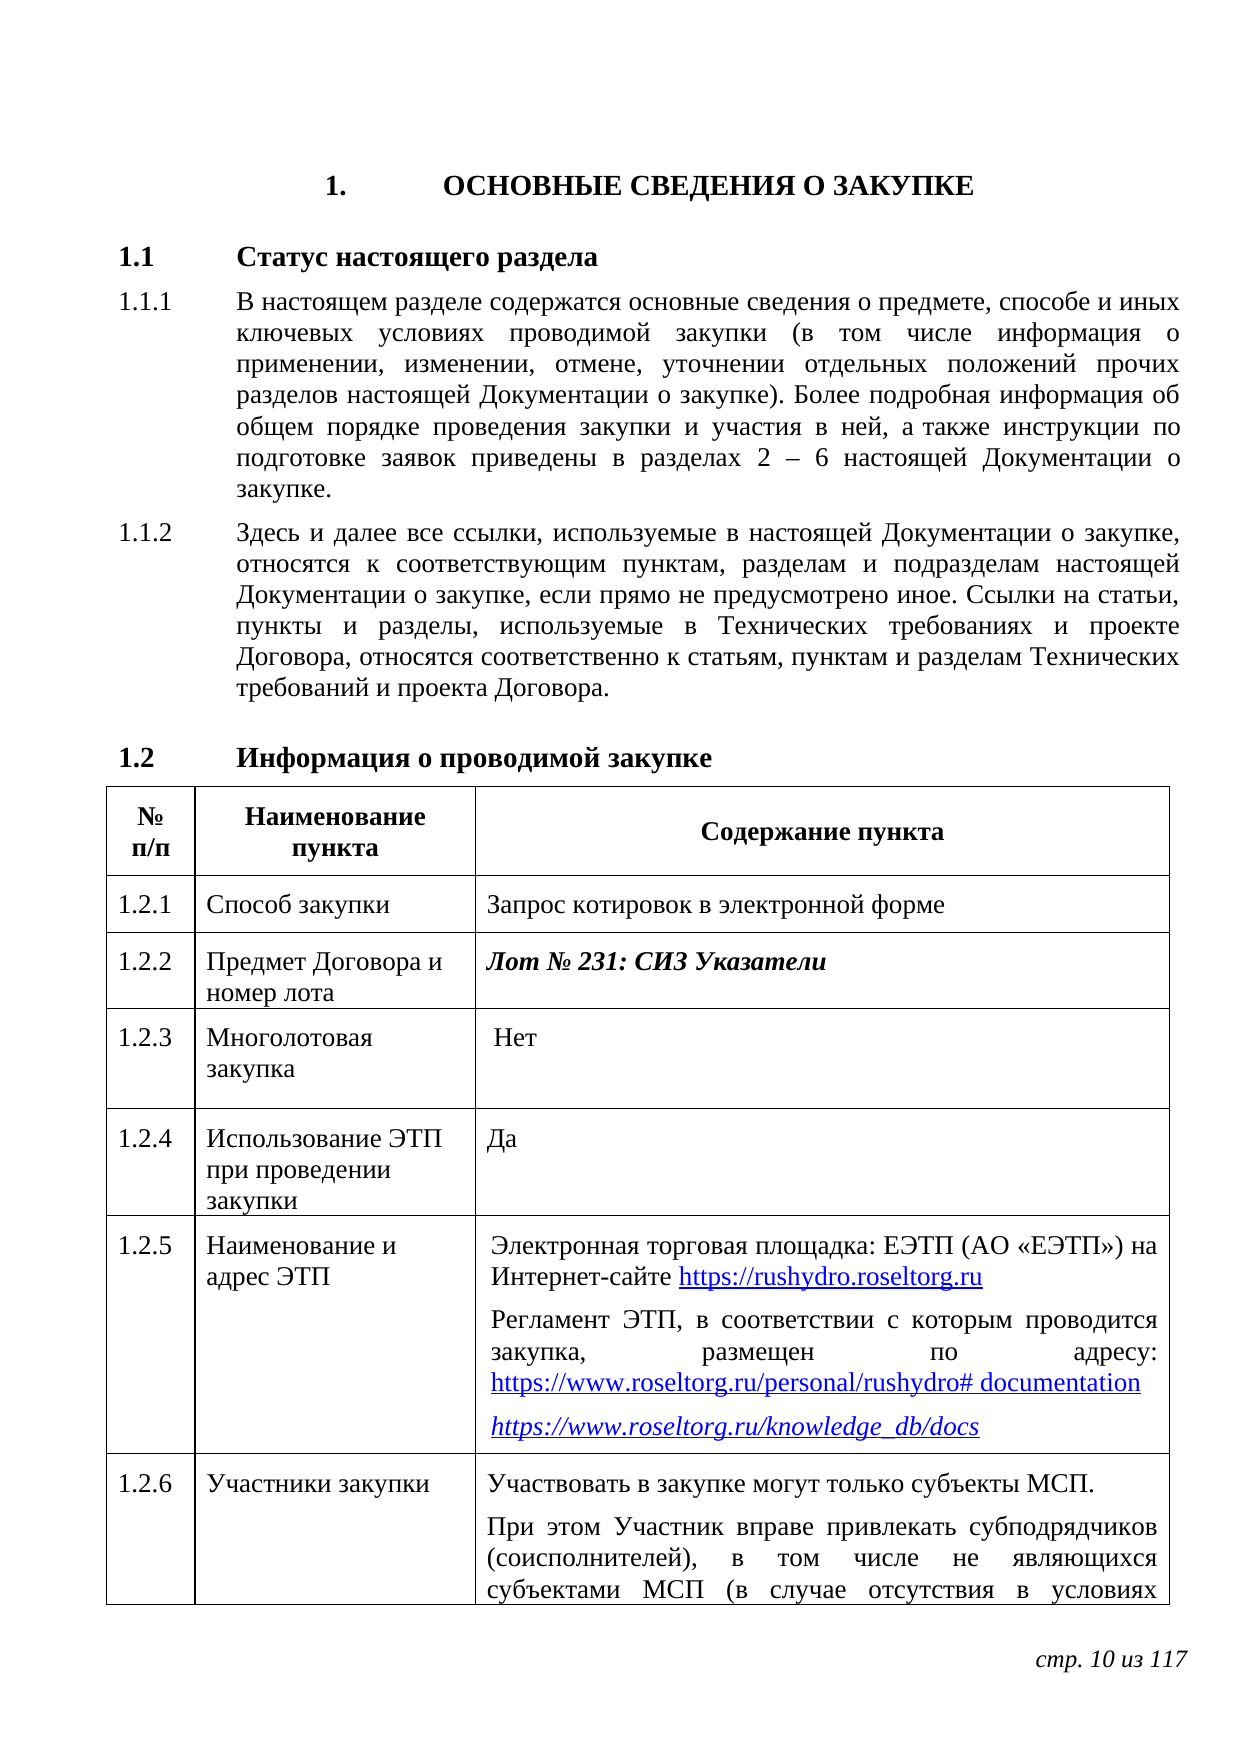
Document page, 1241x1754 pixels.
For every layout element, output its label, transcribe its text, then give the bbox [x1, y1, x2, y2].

table_cell Лот № 231: СИЗ Указатели [476, 933, 1169, 1007]
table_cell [476, 1454, 1169, 1604]
table_cell Способ закупки [196, 876, 475, 932]
table_cell [107, 1216, 194, 1453]
table_cell [107, 1109, 194, 1215]
subtitle Информация о проводимой закупке [118, 740, 1181, 774]
table_cell Предмет Договора и номер лота [196, 933, 475, 1007]
subtitle Статус настоящего раздела [118, 239, 1181, 273]
table_cell Запрос котировок в электронной форме [476, 876, 1169, 932]
subtitle ОСНОВНЫЕ СВЕДЕНИЯ О ЗАКУПКЕ [118, 168, 1181, 202]
table_cell [107, 1009, 194, 1108]
table_cell Нет [476, 1009, 1169, 1108]
list В настоящем разделе содержатся основные сведения о предмете, способе и иных ключевых условиях проводимой закупки (в том числе информация о применении, изменении, отмене, уточнении отдельных положений прочих разделов настоящей Документации о закупке). Более подробная информация об общем порядке проведения закупки и участия в ней, а также инструкции по подготовке заявок приведены в разделах 2 – 6 настоящей Документации о закупке. [118, 285, 1181, 503]
table_cell Да [476, 1109, 1169, 1215]
table_cell [107, 876, 194, 932]
list Здесь и далее все ссылки, используемые в настоящей Документации о закупке, относятся к соответствующим пунктам, разделам и подразделам настоящей Документации о закупке, если прямо не предусмотрено иное. Ссылки на статьи, пункты и разделы, используемые в Технических требованиях и проекте Договора, относятся соответственно к статьям, пунктам и разделам Технических требований и проекта Договора. [118, 516, 1181, 703]
table_header № п/п [107, 787, 194, 874]
table_header Наименование пункта [196, 787, 475, 874]
table_cell Наименование и адрес ЭТП [196, 1216, 475, 1453]
table_cell [107, 933, 194, 1007]
table_cell Участники закупки [196, 1454, 475, 1604]
table_header Содержание пункта [476, 787, 1169, 874]
table_cell Использование ЭТП при проведении закупки [196, 1109, 475, 1215]
table_cell Электронная торговая площадка: ЕЭТП (АО «ЕЭТП») на Интернет-сайте https://rushydro.roseltorg.ru Регламент ЭТП, в соответствии с которым проводится закупка, размещен по адресу: https://www.roseltorg.ru/personal/rushydro# documentation https://www.roseltorg.ru/knowledge_db/docs [476, 1216, 1169, 1453]
table_cell [107, 1454, 194, 1604]
table_cell Многолотовая закупка [196, 1009, 475, 1108]
